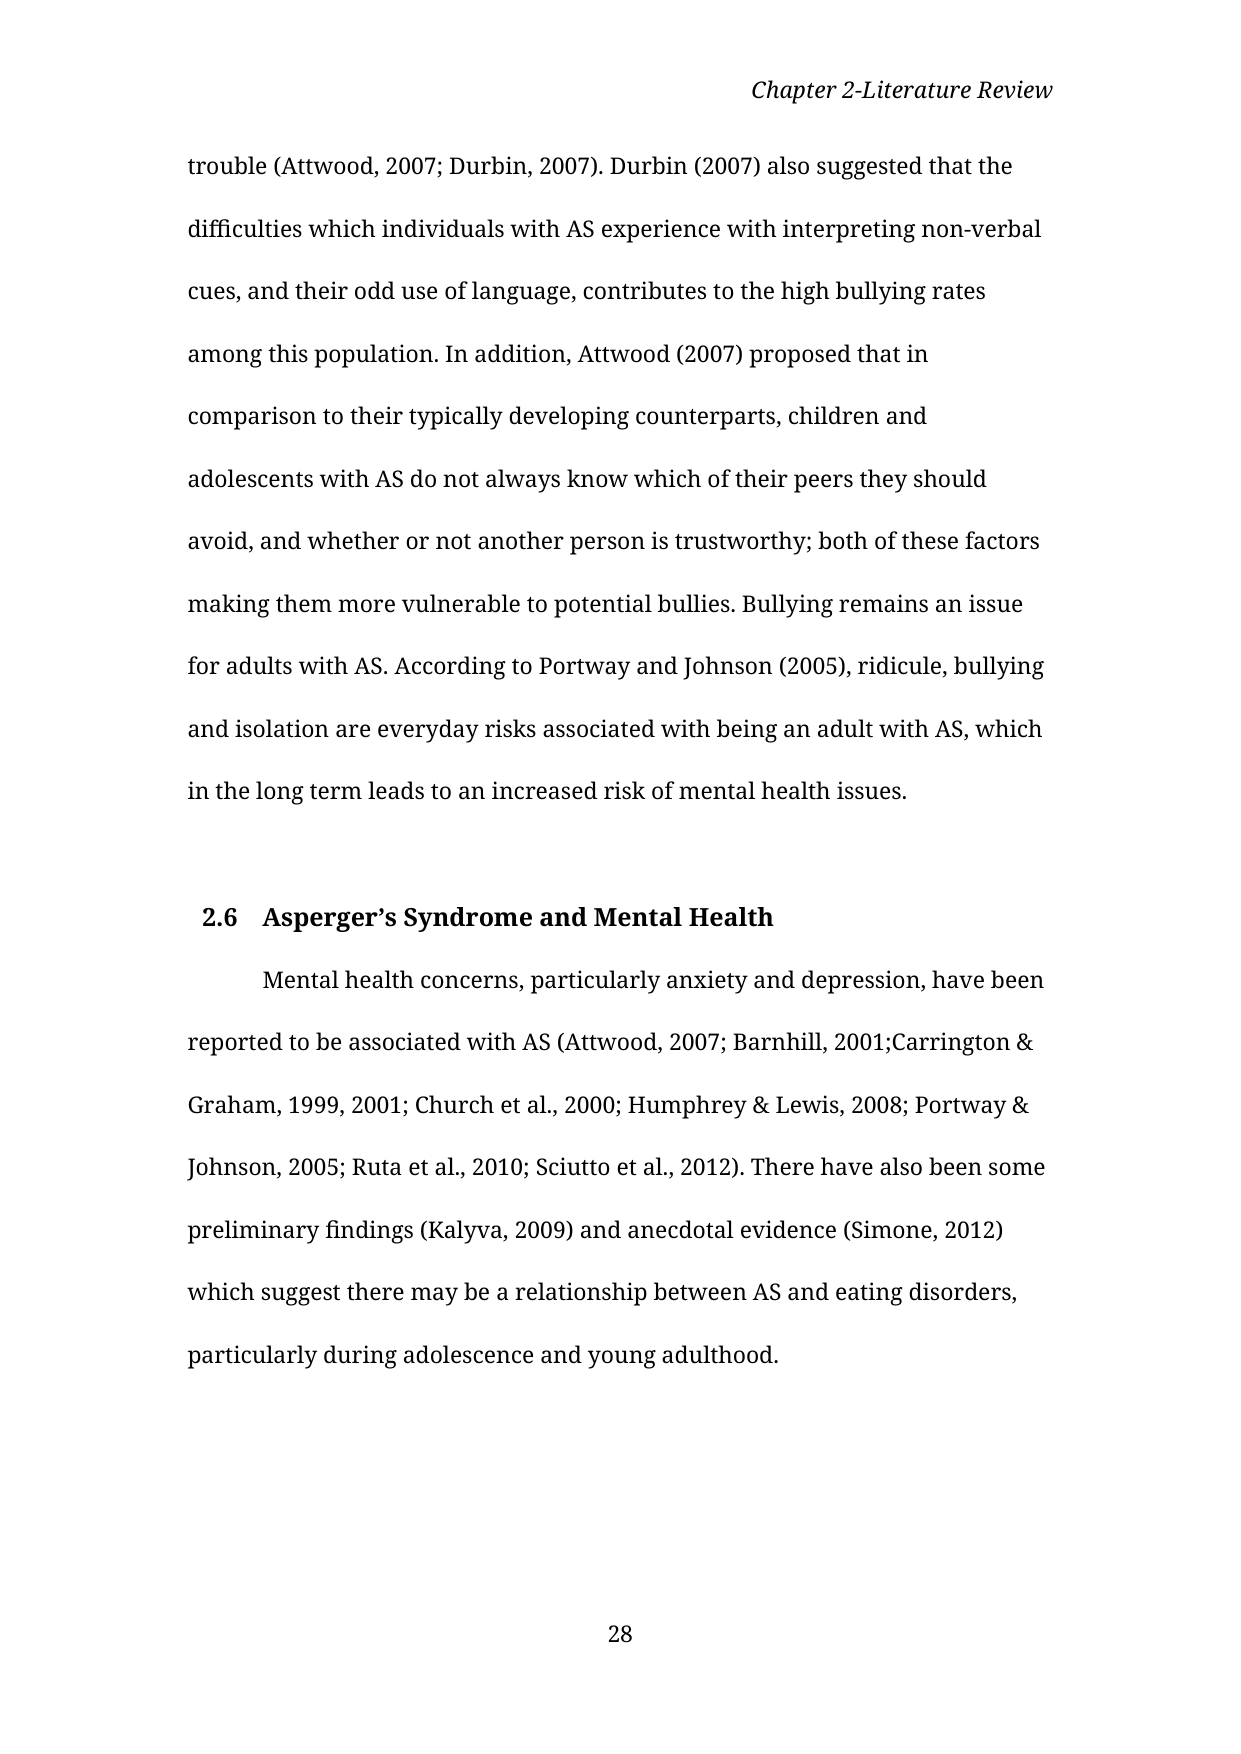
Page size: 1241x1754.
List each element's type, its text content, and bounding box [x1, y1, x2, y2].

subtitle Asperger’s Syndrome and Mental Health [202, 900, 1053, 934]
text Mental health concerns, particularly anxiety and depression, have been reported to be associated with AS (Attwood, 2007; Barnhill, 2001;Carrington & Graham, 1999, 2001; Church et al., 2000; Humphrey & Lewis, 2008; Portway & Johnson, 2005; Ruta et al., 2010; Sciutto et al., 2012). There have also been some preliminary findings (Kalyva, 2009) and anecdotal evidence (Simone, 2012) which suggest there may be a relationship between AS and eating disorders, particularly during adolescence and young adulthood. [187, 963, 1053, 1370]
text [187, 150, 1053, 806]
